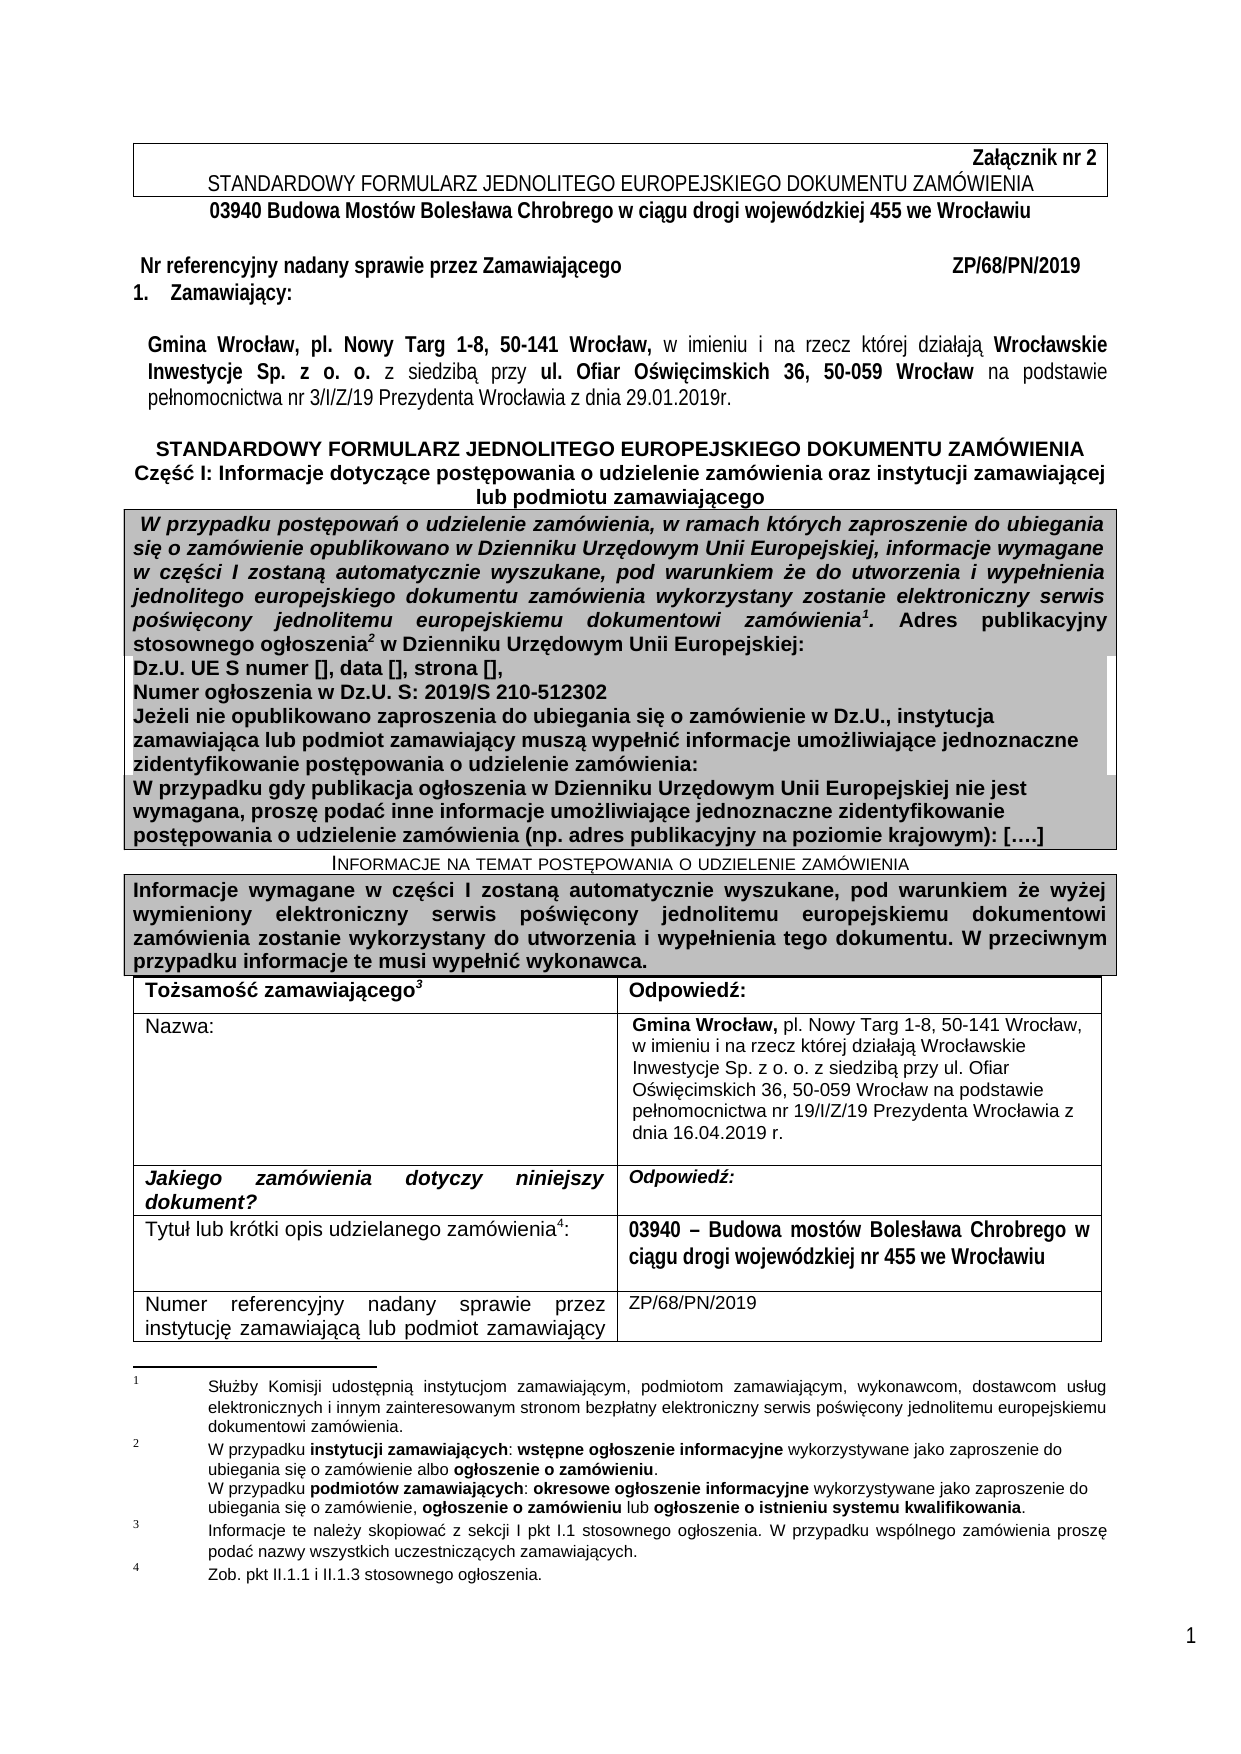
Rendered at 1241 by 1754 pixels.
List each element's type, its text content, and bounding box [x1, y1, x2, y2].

table_cell Jakiego zamówienia dotyczy niniejszy dokument? [134, 1166, 617, 1215]
text Jeżeli nie opublikowano zaproszenia do ubiegania się o zamówienie w Dz.U., instytucja zamawiająca lub podmiot zamawiający muszą wypełnić informacje umożliwiające jednoznaczne zidentyfikowanie postępowania o udzielenie zamówienia: [133, 703, 1107, 772]
text Informacje wymagane w części I zostaną automatycznie wyszukane, pod warunkiem że wyżej wymieniony elektroniczny serwis poświęcony jednolitemu europejskiemu dokumentowi zamówienia zostanie wykorzystany do utworzenia i wypełnienia tego dokumentu. W przeciwnym przypadku informacje te musi wypełnić wykonawca. [125, 875, 1116, 975]
table_header Załącznik nr 2 STANDARDOWY FORMULARZ JEDNOLITEGO EUROPEJSKIEGO DOKUMENTU ZAMÓWIENIA [134, 144, 1107, 196]
text 03940 Budowa Mostów Bolesława Chrobrego w ciągu drogi wojewódzkiej 455 we Wrocławiu [133, 197, 1107, 223]
list Gmina Wrocław, pl. Nowy Targ 1-8, 50-141 Wrocław, w imieniu i na rzecz której działają Wrocławskie Inwestycje Sp. z o. o. z siedzibą przy ul. Ofiar Oświęcimskich 36, 50-059 Wrocław na podstawie pełnomocnictwa nr 3/I/Z/19 Prezydenta Wrocławia z dnia 29.01.2019r. [148, 331, 1107, 410]
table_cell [134, 1292, 617, 1341]
text Numer ogłoszenia w Dz.U. S: 2019/S 210-512302 [133, 679, 1107, 703]
table_cell Tytuł lub krótki opis udzielanego zamówienia: [134, 1216, 617, 1291]
table_header ZP/68/PN/2019 [826, 252, 1088, 279]
table_cell ZP/68/PN/2019 [618, 1292, 1101, 1341]
table_cell Nazwa: [134, 1014, 617, 1165]
list Zamawiający: [133, 279, 1107, 305]
text W przypadku gdy publikacja ogłoszenia w Dzienniku Urzędowym Unii Europejskiej nie jest wymagana, proszę podać inne informacje umożliwiające jednoznaczne zidentyfikowanie postępowania o udzielenie zamówienia (np. adres publikacyjny na poziomie krajowym): [….] [125, 772, 1116, 849]
text Dz.U. UE S numer [], data [], strona [], [133, 656, 1107, 679]
table_header Nr referencyjny nadany sprawie przez Zamawiającego [133, 252, 826, 279]
table_cell Odpowiedź: [618, 1166, 1101, 1215]
table_cell Gmina Wrocław, pl. Nowy Targ 1-8, 50-141 Wrocław, w imieniu i na rzecz której działają Wrocławskie Inwestycje Sp. z o. o. z siedzibą przy ul. Ofiar Oświęcimskich 36, 50-059 Wrocław na podstawie pełnomocnictwa nr 19/I/Z/19 Prezydenta Wrocławia z dnia 16.04.2019 r. [618, 1014, 1101, 1165]
table_cell 03940 – Budowa mostów Bolesława Chrobrego w ciągu drogi wojewódzkiej nr 455 we Wrocławiu [618, 1216, 1101, 1291]
title Część I: Informacje dotyczące postępowania o udzielenie zamówienia oraz instytucji zamawiającej lub podmiotu zamawiającego [133, 461, 1107, 509]
table_header Odpowiedź: [618, 978, 1101, 1013]
text W przypadku postępowań o udzielenie zamówienia, w ramach których zaproszenie do ubiegania się o zamówienie opublikowano w Dzienniku Urzędowym Unii Europejskiej, informacje wymagane w części I zostaną automatycznie wyszukane, pod warunkiem że do utworzenia i wypełnienia jednolitego europejskiego dokumentu zamówienia wykorzystany zostanie elektroniczny serwis poświęcony jednolitemu europejskiemu dokumentowi zamówienia. Adres publikacyjny stosownego ogłoszenia w Dzienniku Urzędowym Unii Europejskiej: [125, 510, 1116, 656]
table_header Tożsamość zamawiającego [134, 978, 617, 1013]
text Standardowy formularz jednolitego europejskiego dokumentu zamówienia [133, 437, 1107, 461]
title Informacje na temat postępowania o udzielenie zamówienia [133, 850, 1107, 874]
